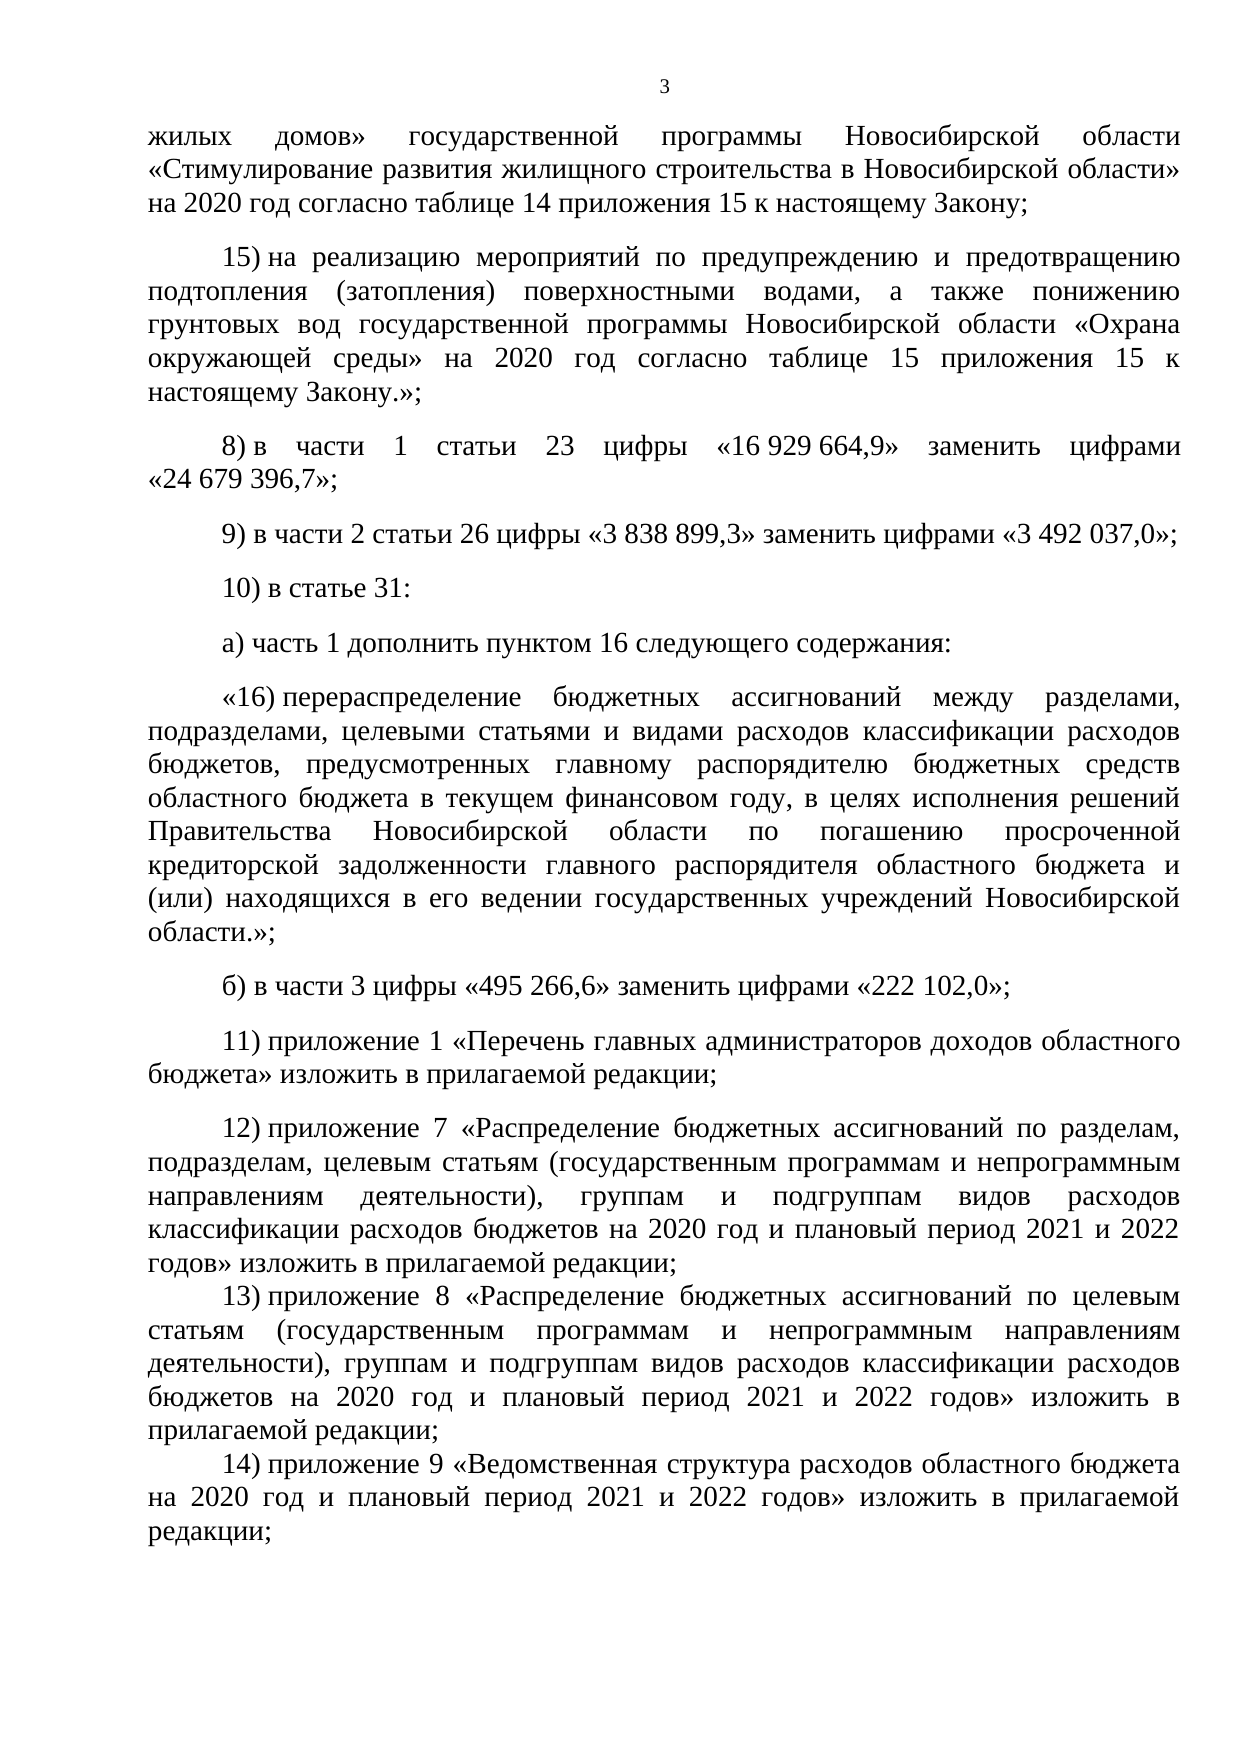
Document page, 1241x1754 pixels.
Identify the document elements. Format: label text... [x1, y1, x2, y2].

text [148, 118, 1181, 219]
text 10) в статье 31: [148, 570, 1181, 604]
text 15) на реализацию мероприятий по предупреждению и предотвращению подтопления (затопления) поверхностными водами, а также понижению грунтовых вод государственной программы Новосибирской области «Охрана окружающей среды» на 2020 год согласно таблице 15 приложения 15 к настоящему Закону.»; [148, 239, 1181, 407]
text 14) приложение 9 «Ведомственная структура расходов областного бюджета на 2020 год и плановый период 2021 и 2022 годов» изложить в прилагаемой редакции; [148, 1446, 1181, 1547]
text 8) в части 1 статьи 23 цифры «16 929 664,9» заменить цифрами «24 679 396,7»; [148, 428, 1181, 495]
text 13) приложение 8 «Распределение бюджетных ассигнований по целевым статьям (государственным программам и непрограммным направлениям деятельности), группам и подгруппам видов расходов классификации расходов бюджетов на 2020 год и плановый период 2021 и 2022 годов» изложить в прилагаемой редакции; [148, 1278, 1181, 1446]
text 9) в части 2 статьи 26 цифры «3 838 899,3» заменить цифрами «3 492 037,0»; [148, 516, 1181, 549]
text «16) перераспределение бюджетных ассигнований между разделами, подразделами, целевыми статьями и видами расходов классификации расходов бюджетов, предусмотренных главному распорядителю бюджетных средств областного бюджета в текущем финансовом году, в целях исполнения решений Правительства Новосибирской области по погашению просроченной кредиторской задолженности главного распорядителя областного бюджета и (или) находящихся в его ведении государственных учреждений Новосибирской области.»; [148, 679, 1181, 947]
text а) часть 1 дополнить пунктом 16 следующего содержания: [148, 625, 1181, 658]
text 11) приложение 1 «Перечень главных администраторов доходов областного бюджета» изложить в прилагаемой редакции; [148, 1023, 1181, 1090]
text 12) приложение 7 «Распределение бюджетных ассигнований по разделам, подразделам, целевым статьям (государственным программам и непрограммным направлениям деятельности), группам и подгруппам видов расходов классификации расходов бюджетов на 2020 год и плановый период 2021 и 2022 годов» изложить в прилагаемой редакции; [148, 1111, 1181, 1278]
text б) в части 3 цифры «495 266,6» заменить цифрами «222 102,0»; [148, 968, 1181, 1002]
